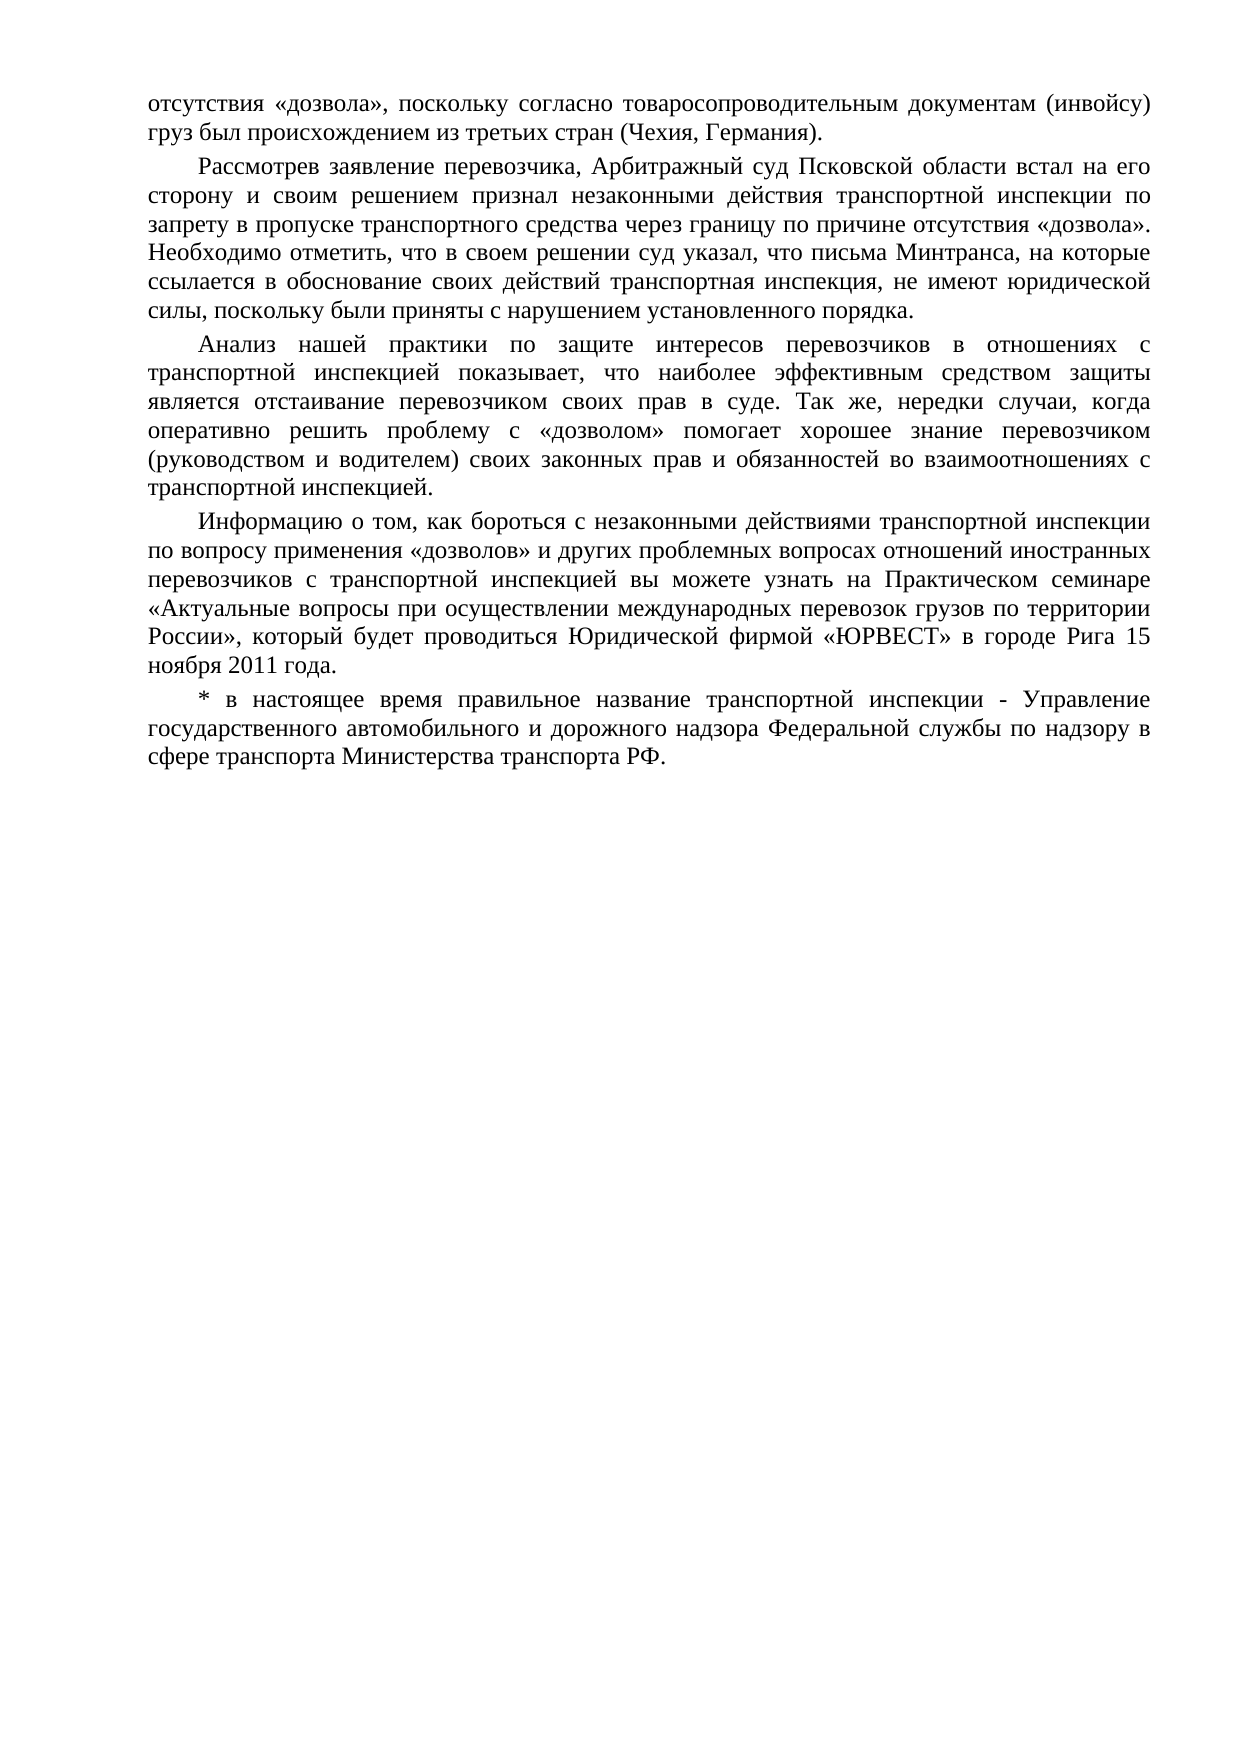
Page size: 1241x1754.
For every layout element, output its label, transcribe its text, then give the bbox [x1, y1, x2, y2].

text Рассмотрев заявление перевозчика, Арбитражный суд Псковской области встал на его сторону и своим решением признал незаконными действия транспортной инспекции по запрету в пропуске транспортного средства через границу по причине отсутствия «дозвола». Необходимо отметить, что в своем решении суд указал, что письма Минтранса, на которые ссылается в обоснование своих действий транспортная инспекция, не имеют юридической силы, поскольку были приняты с нарушением установленного порядка. [148, 151, 1152, 324]
text Анализ нашей практики по защите интересов перевозчиков в отношениях с транспортной инспекцией показывает, что наиболее эффективным средством защиты является отстаивание перевозчиком своих прав в суде. Так же, нередки случаи, когда оперативно решить проблему с «дозволом» помогает хорошее знание перевозчиком (руководством и водителем) своих законных прав и обязанностей во взаимоотношениях с транспортной инспекцией. [148, 329, 1152, 501]
text Информацию о том, как бороться с незаконными действиями транспортной инспекции по вопросу применения «дозволов» и других проблемных вопросах отношений иностранных перевозчиков с транспортной инспекцией вы можете узнать на Практическом семинаре «Актуальные вопросы при осуществлении международных перевозок грузов по территории России», который будет проводиться Юридической фирмой «ЮРВЕСТ» в городе Рига 15 ноября 2011 года. [148, 506, 1152, 679]
text * в настоящее время правильное название транспортной инспекции - Управление государственного автомобильного и дорожного надзора Федеральной службы по надзору в сфере транспорта Министерства транспорта РФ. [148, 684, 1152, 770]
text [148, 88, 1152, 146]
